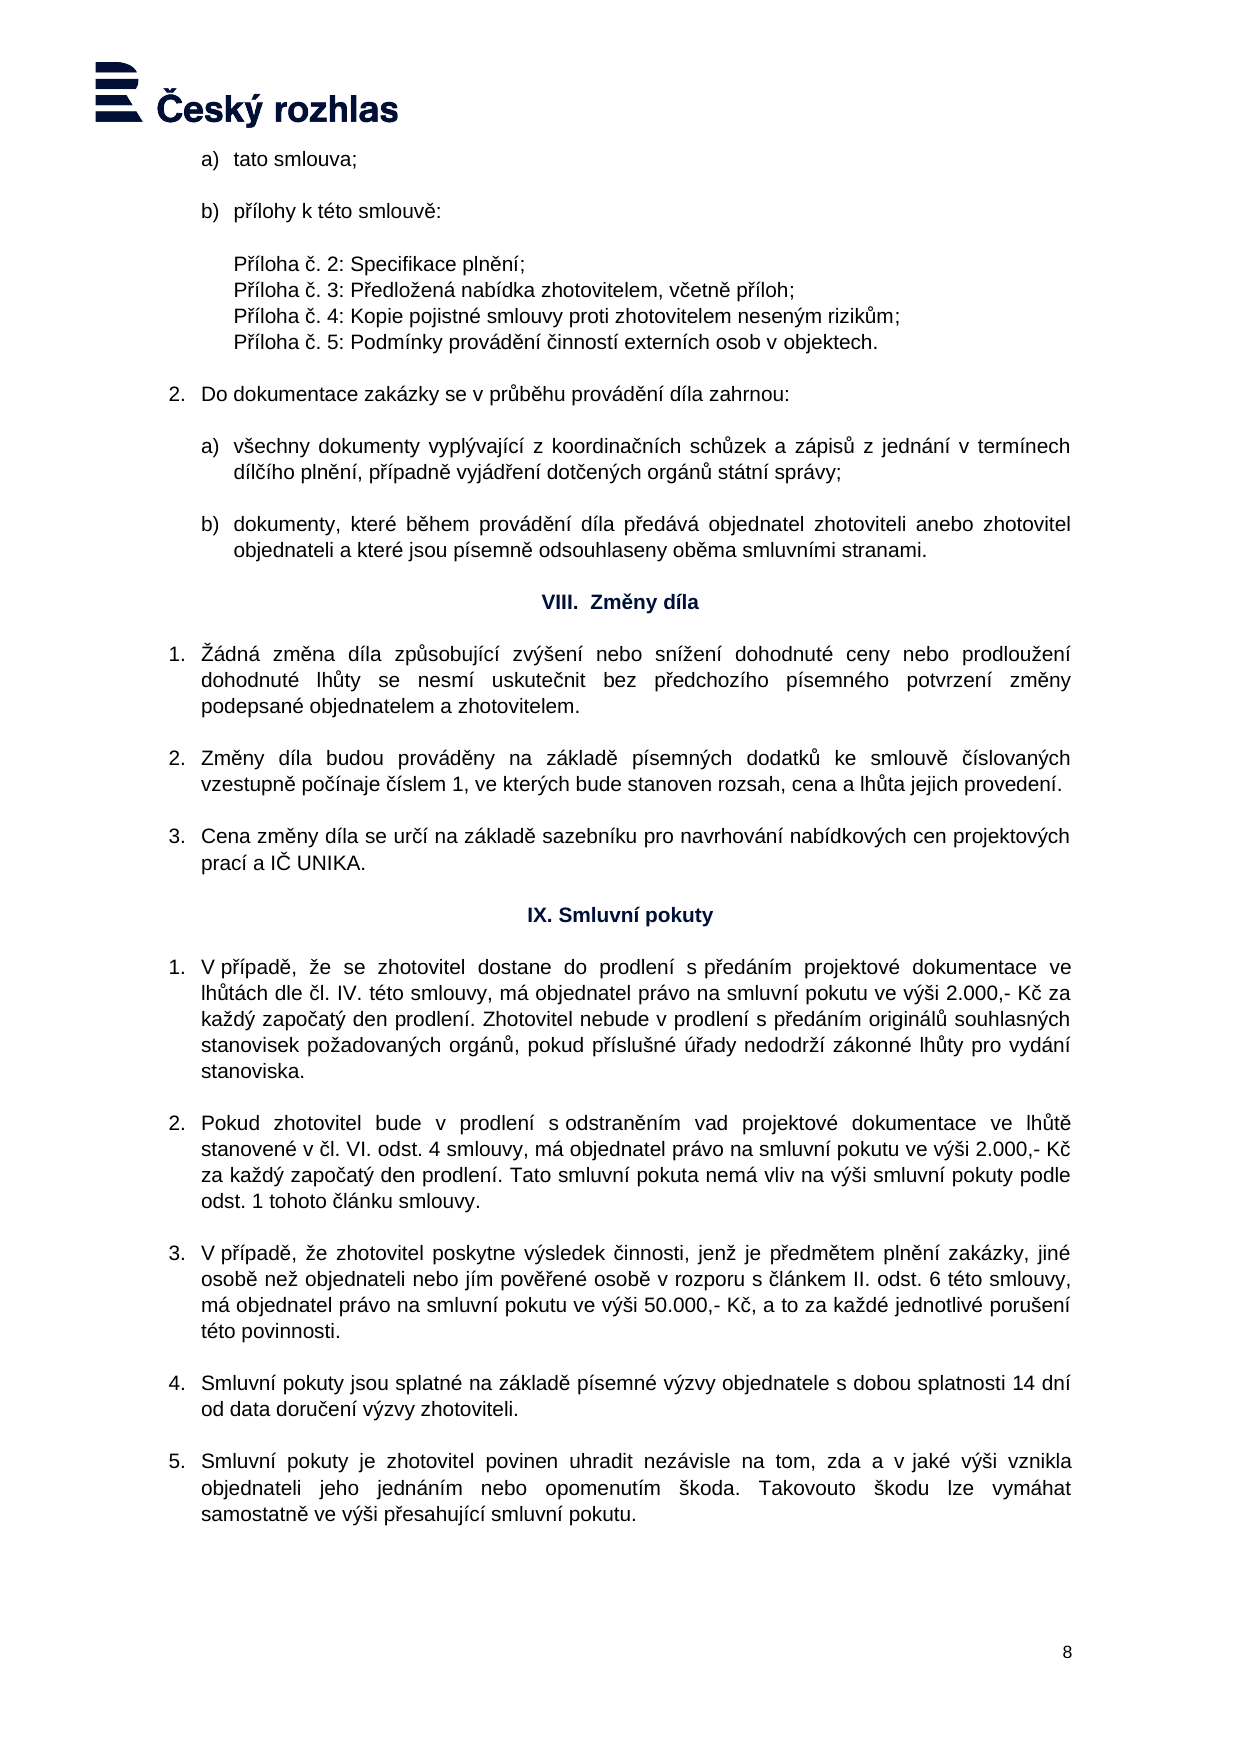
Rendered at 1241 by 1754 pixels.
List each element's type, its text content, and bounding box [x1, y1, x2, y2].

list Žádná změna díla způsobující zvýšení nebo snížení dohodnuté ceny nebo prodloužení dohodnuté lhůty se nesmí uskutečnit bez předchozího písemného potvrzení změny podepsané objednatelem a zhotovitelem. [168, 641, 1072, 719]
picture [95, 62, 398, 128]
subtitle Změny díla [168, 589, 1072, 615]
list Změny díla budou prováděny na základě písemných dodatků ke smlouvě číslovaných vzestupně počínaje číslem 1, ve kterých bude stanoven rozsah, cena a lhůta jejich provedení. [168, 745, 1072, 797]
list V případě, že se zhotovitel dostane do prodlení s předáním projektové dokumentace ve lhůtách dle čl. IV. této smlouvy, má objednatel právo na smluvní pokutu ve výši 2.000,- Kč za každý započatý den prodlení. Zhotovitel nebude v prodlení s předáním originálů souhlasných stanovisek požadovaných orgánů, pokud příslušné úřady nedodrží zákonné lhůty pro vydání stanoviska. [168, 953, 1072, 1083]
list dokumenty, které během provádění díla předává objednatel zhotoviteli anebo zhotovitel objednateli a které jsou písemně odsouhlaseny oběma smluvními stranami. [201, 511, 1072, 563]
text Příloha č. 3: Předložená nabídka zhotovitelem, včetně příloh; [233, 276, 1072, 302]
list přílohy k této smlouvě: [201, 198, 1072, 224]
text Příloha č. 2: Specifikace plnění; [233, 250, 1072, 276]
list V případě, že zhotovitel poskytne výsledek činnosti, jenž je předmětem plnění zakázky, jiné osobě než objednateli nebo jím pověřené osobě v rozporu s článkem II. odst. 6 této smlouvy, má objednatel právo na smluvní pokutu ve výši 50.000,- Kč, a to za každé jednotlivé porušení této povinnosti. [168, 1240, 1072, 1344]
list Pokud zhotovitel bude v prodlení s odstraněním vad projektové dokumentace ve lhůtě stanovené v čl. VI. odst. 4 smlouvy, má objednatel právo na smluvní pokutu ve výši 2.000,- Kč za každý započatý den prodlení. Tato smluvní pokuta nemá vliv na výši smluvní pokuty podle odst. 1 tohoto článku smlouvy. [168, 1109, 1072, 1214]
subtitle Smluvní pokuty [168, 901, 1072, 927]
list Do dokumentace zakázky se v průběhu provádění díla zahrnou: [168, 380, 1072, 406]
text Příloha č. 4: Kopie pojistné smlouvy proti zhotovitelem neseným rizikům; [233, 302, 1072, 328]
list všechny dokumenty vyplývající z koordinačních schůzek a zápisů z jednání v termínech dílčího plnění, případně vyjádření dotčených orgánů státní správy; [201, 432, 1072, 484]
list tato smlouva; [201, 146, 1072, 172]
list Smluvní pokuty je zhotovitel povinen uhradit nezávisle na tom, zda a v jaké výši vznikla objednateli jeho jednáním nebo opomenutím škoda. Takovouto škodu lze vymáhat samostatně ve výši přesahující smluvní pokutu. [168, 1448, 1072, 1526]
list Cena změny díla se určí na základě sazebníku pro navrhování nabídkových cen projektových prací a IČ UNIKA. [168, 823, 1072, 875]
text Příloha č. 5: Podmínky provádění činností externích osob v objektech. [233, 328, 1072, 354]
list Smluvní pokuty jsou splatné na základě písemné výzvy objednatele s dobou splatnosti 14 dní od data doručení výzvy zhotoviteli. [168, 1370, 1072, 1422]
